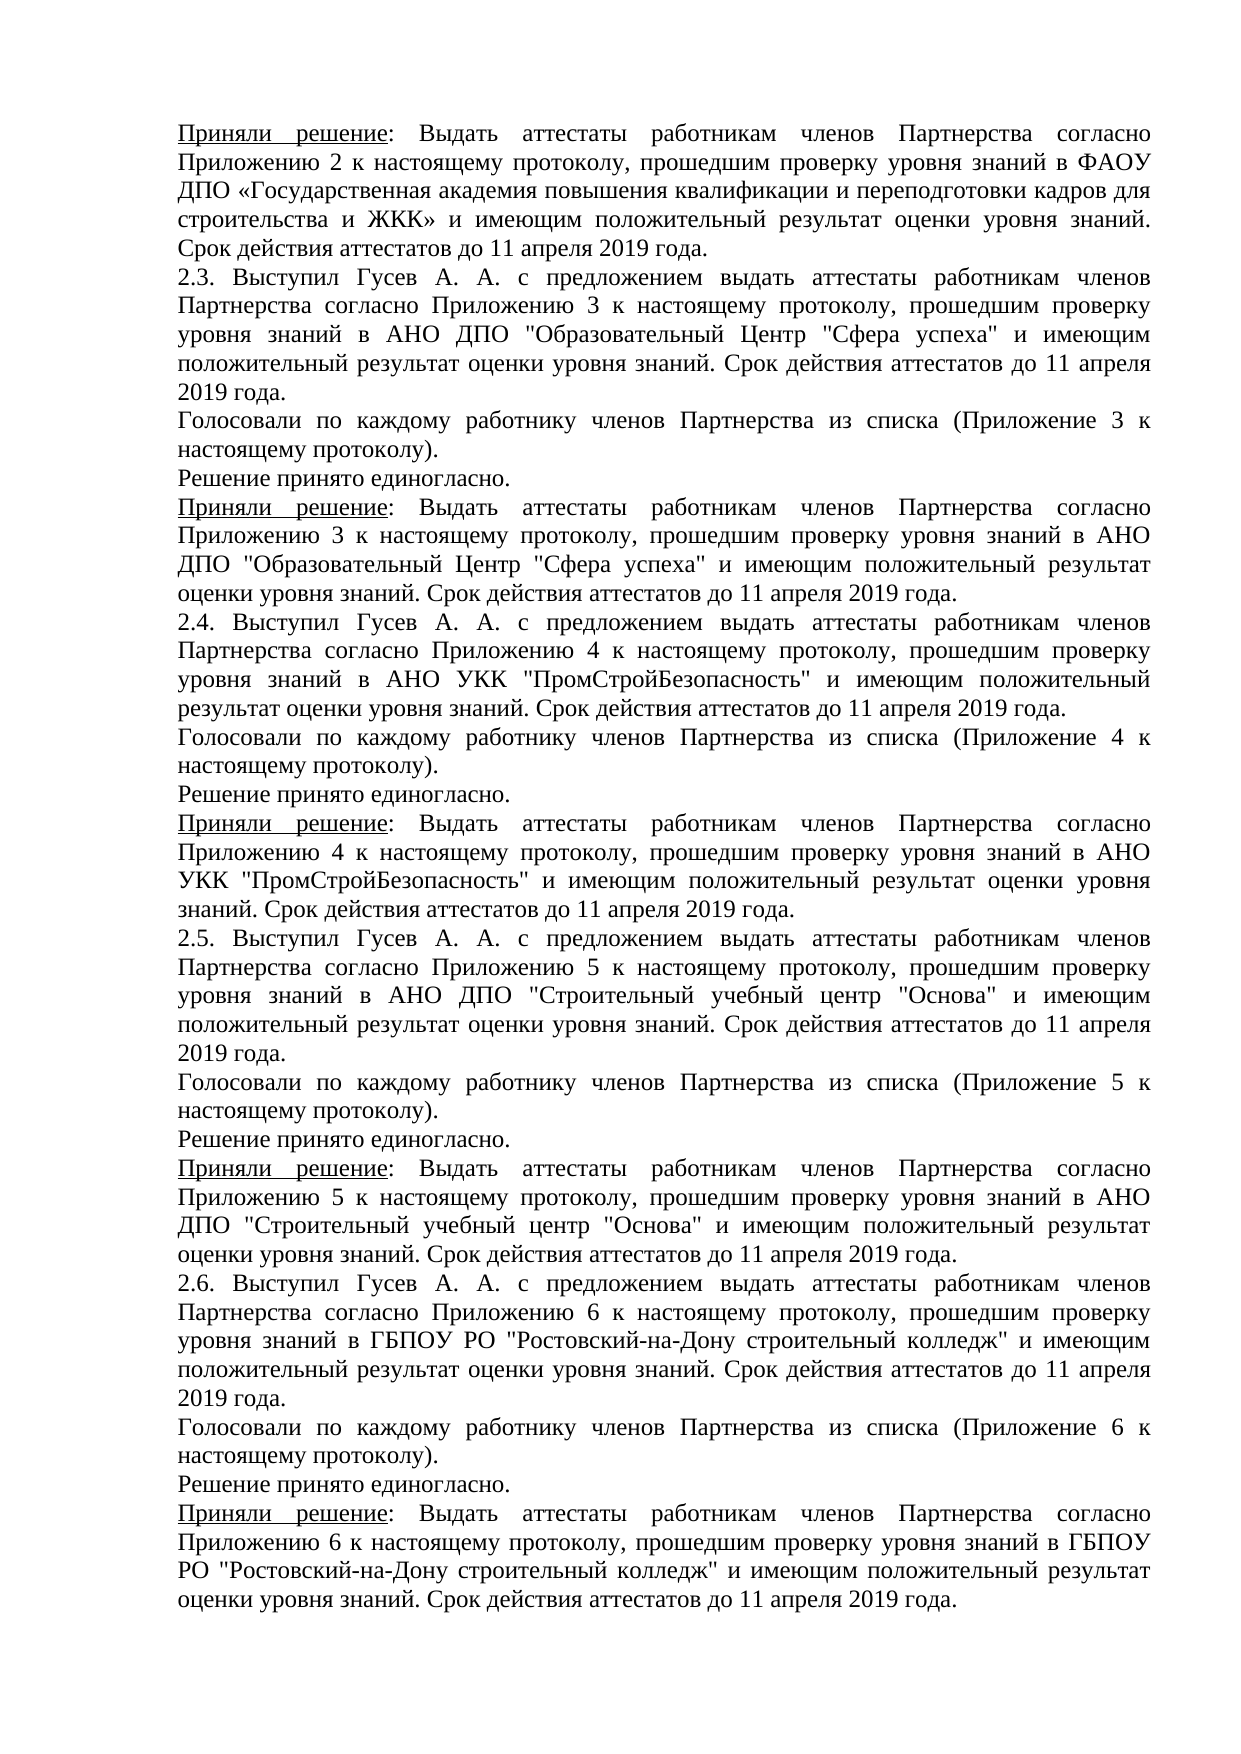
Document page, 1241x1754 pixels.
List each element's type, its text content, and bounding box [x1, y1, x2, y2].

text Голосовали по каждому работнику членов Партнерства из списка (Приложение 4 к настоящему протоколу). [177, 722, 1152, 779]
text Приняли решение: Выдать аттестаты работникам членов Партнерства согласно Приложению 3 к настоящему протоколу, прошедшим проверку уровня знаний в АНО ДПО "Образовательный Центр "Сфера успеха" и имеющим положительный результат оценки уровня знаний. Срок действия аттестатов до 11 апреля 2019 года. [177, 492, 1152, 607]
text Голосовали по каждому работнику членов Партнерства из списка (Приложение 3 к настоящему протоколу). [177, 406, 1152, 463]
text Голосовали по каждому работнику членов Партнерства из списка (Приложение 6 к настоящему протоколу). [177, 1412, 1152, 1469]
text 2.5. Выступил Гусев А. А. с предложением выдать аттестаты работникам членов Партнерства согласно Приложению 5 к настоящему протоколу, прошедшим проверку уровня знаний в АНО ДПО "Строительный учебный центр "Основа" и имеющим положительный результат оценки уровня знаний. Срок действия аттестатов до 11 апреля 2019 года. [177, 923, 1152, 1067]
text Голосовали по каждому работнику членов Партнерства из списка (Приложение 5 к настоящему протоколу). [177, 1067, 1152, 1124]
text 2.3. Выступил Гусев А. А. с предложением выдать аттестаты работникам членов Партнерства согласно Приложению 3 к настоящему протоколу, прошедшим проверку уровня знаний в АНО ДПО "Образовательный Центр "Сфера успеха" и имеющим положительный результат оценки уровня знаний. Срок действия аттестатов до 11 апреля 2019 года. [177, 262, 1152, 406]
text Решение принято единогласно. [177, 463, 1152, 492]
text 2.6. Выступил Гусев А. А. с предложением выдать аттестаты работникам членов Партнерства согласно Приложению 6 к настоящему протоколу, прошедшим проверку уровня знаний в ГБПОУ РО "Ростовский-на-Дону строительный колледж" и имеющим положительный результат оценки уровня знаний. Срок действия аттестатов до 11 апреля 2019 года. [177, 1268, 1152, 1412]
text Решение принято единогласно. [177, 1469, 1152, 1498]
text 2.4. Выступил Гусев А. А. с предложением выдать аттестаты работникам членов Партнерства согласно Приложению 4 к настоящему протоколу, прошедшим проверку уровня знаний в АНО УКК "ПромСтройБезопасность" и имеющим положительный результат оценки уровня знаний. Срок действия аттестатов до 11 апреля 2019 года. [177, 607, 1152, 722]
text Приняли решение: Выдать аттестаты работникам членов Партнерства согласно Приложению 5 к настоящему протоколу, прошедшим проверку уровня знаний в АНО ДПО "Строительный учебный центр "Основа" и имеющим положительный результат оценки уровня знаний. Срок действия аттестатов до 11 апреля 2019 года. [177, 1153, 1152, 1268]
text Решение принято единогласно. [177, 779, 1152, 808]
text Приняли решение: Выдать аттестаты работникам членов Партнерства согласно Приложению 4 к настоящему протоколу, прошедшим проверку уровня знаний в АНО УКК "ПромСтройБезопасность" и имеющим положительный результат оценки уровня знаний. Срок действия аттестатов до 11 апреля 2019 года. [177, 808, 1152, 923]
text Приняли решение: Выдать аттестаты работникам членов Партнерства согласно Приложению 6 к настоящему протоколу, прошедшим проверку уровня знаний в ГБПОУ РО "Ростовский-на-Дону строительный колледж" и имеющим положительный результат оценки уровня знаний. Срок действия аттестатов до 11 апреля 2019 года. [177, 1498, 1152, 1613]
text Решение принято единогласно. [177, 1124, 1152, 1153]
text Приняли решение: Выдать аттестаты работникам членов Партнерства согласно Приложению 2 к настоящему протоколу, прошедшим проверку уровня знаний в ФАОУ ДПО «Государственная академия повышения квалификации и переподготовки кадров для строительства и ЖКК» и имеющим положительный результат оценки уровня знаний. Срок действия аттестатов до 11 апреля 2019 года. [177, 118, 1152, 262]
